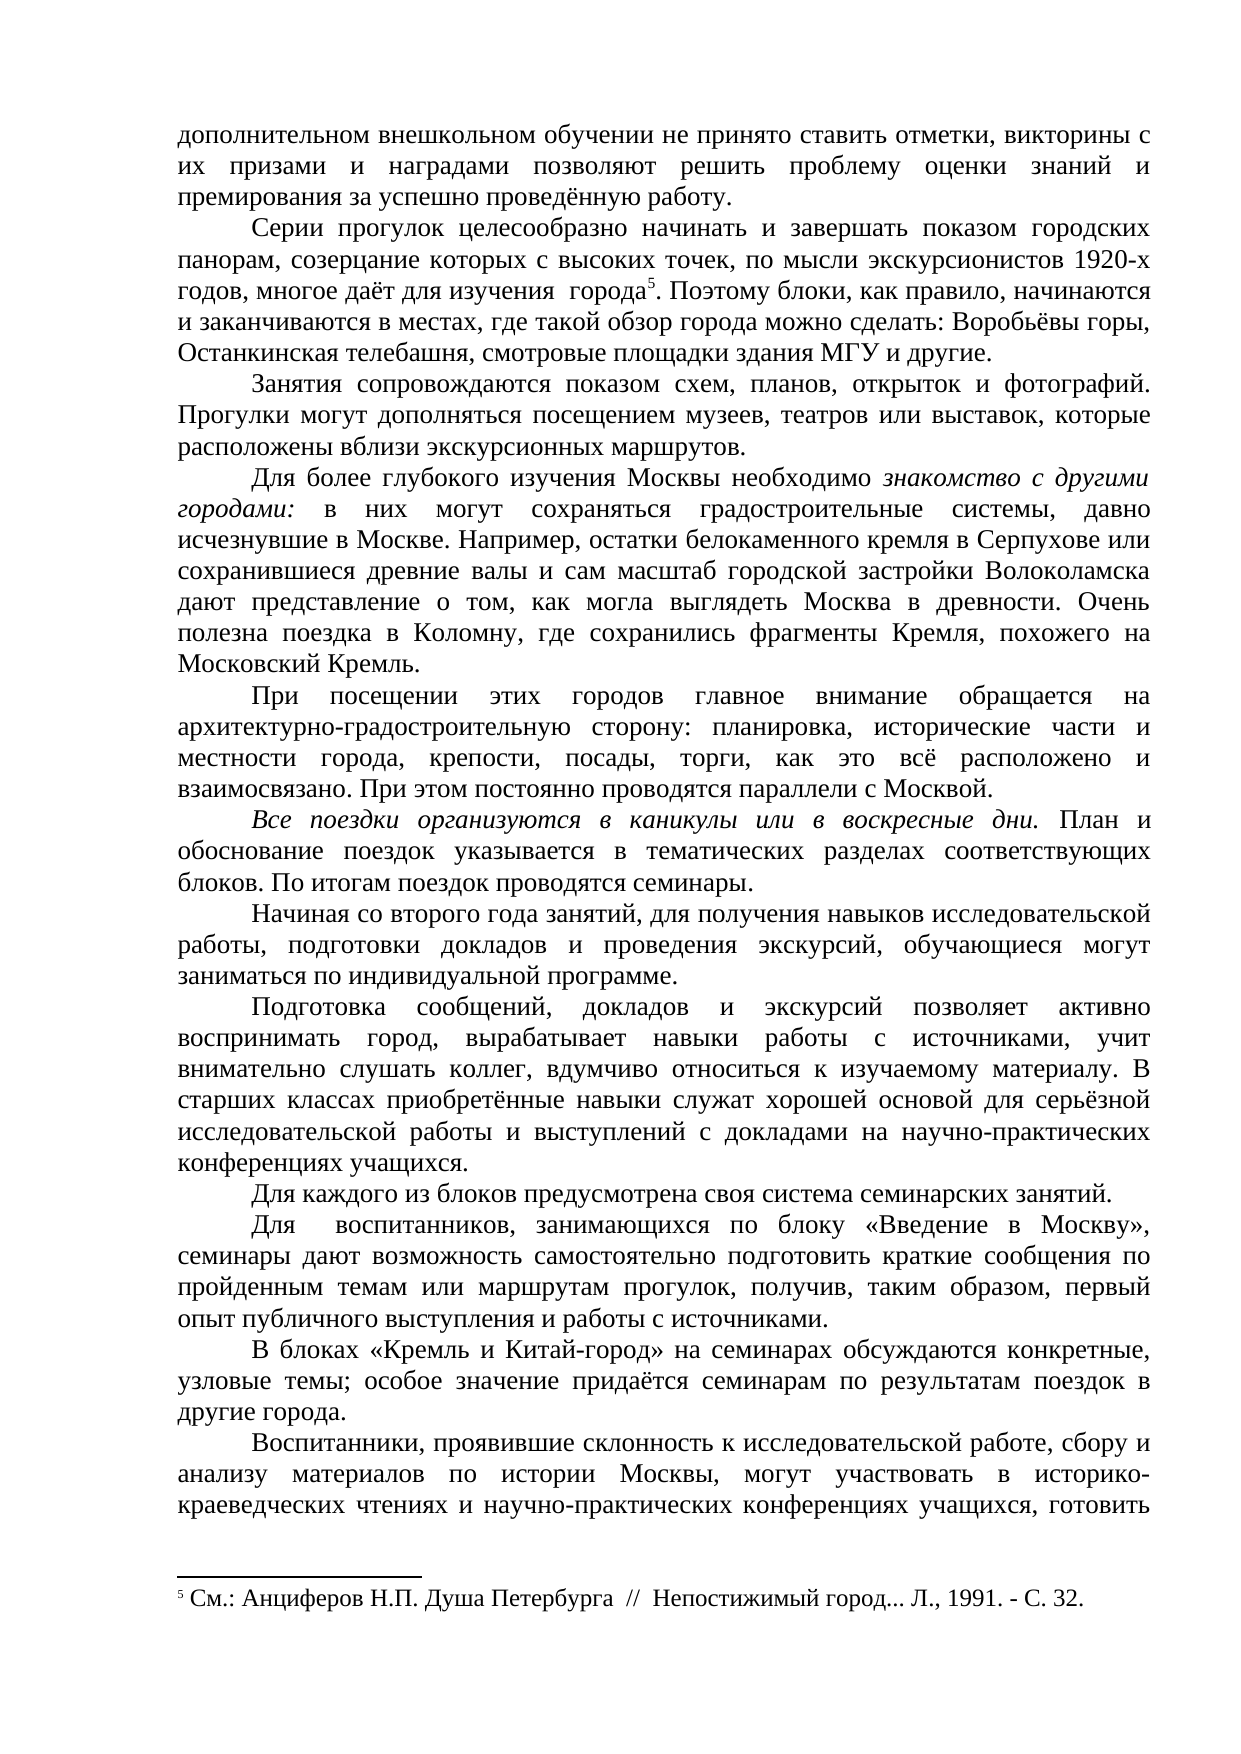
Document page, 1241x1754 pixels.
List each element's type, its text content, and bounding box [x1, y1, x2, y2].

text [177, 118, 1152, 212]
text При посещении этих городов главное внимание обращается на архитектурно-градостроительную сторону: планировка, исторические части и местности города, крепости, посады, торги, как это всё расположено и взаимосвязано. При этом постоянно проводятся параллели с Москвой. [177, 679, 1152, 803]
text Для воспитанников, занимающихся по блоку «Введение в Москву», семинары дают возможность самостоятельно подготовить краткие сообщения по пройденным темам или маршрутам прогулок, получив, таким образом, первый опыт публичного выступления и работы с источниками. [177, 1208, 1152, 1333]
text В блоках «Кремль и Китай-город» на семинарах обсуждаются конкретные, узловые темы; особое значение придаётся семинарам по результатам поездок в другие города. [177, 1333, 1152, 1426]
text Серии прогулок целесообразно начинать и завершать показом городских панорам, созерцание которых с высоких точек, по мысли экскурсионистов 1920-х годов, многое даёт для изучения города. Поэтому блоки, как правило, начинаются и заканчиваются в местах, где такой обзор города можно сделать: Воробьёвы горы, Останкинская телебашня, смотровые площадки здания МГУ и другие. [177, 212, 1152, 367]
text Занятия сопровождаются показом схем, планов, открыток и фотографий. Прогулки могут дополняться посещением музеев, театров или выставок, которые расположены вблизи экскурсионных маршрутов. [177, 367, 1152, 461]
text Начиная со второго года занятий, для получения навыков исследовательской работы, подготовки докладов и проведения экскурсий, обучающиеся могут заниматься по индивидуальной программе. [177, 897, 1152, 990]
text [177, 1426, 1152, 1520]
text Подготовка сообщений, докладов и экскурсий позволяет активно воспринимать город, вырабатывает навыки работы с источниками, учит внимательно слушать коллег, вдумчиво относиться к изучаемому материалу. В старших классах приобретённые навыки служат хорошей основой для серьёзной исследовательской работы и выступлений с докладами на научно-практических конференциях учащихся. [177, 990, 1152, 1177]
text Для более глубокого изучения Москвы необходимо знакомство с другими городами: в них могут сохраняться градостроительные системы, давно исчезнувшие в Москве. Например, остатки белокаменного кремля в Серпухове или сохранившиеся древние валы и сам масштаб городской застройки Волоколамска дают представление о том, как могла выглядеть Москва в древности. Очень полезна поездка в Коломну, где сохранились фрагменты Кремля, похожего на Московский Кремль. [177, 461, 1152, 679]
text Для каждого из блоков предусмотрена своя система семинарских занятий. [177, 1177, 1152, 1208]
text Все поездки организуются в каникулы или в воскресные дни. План и обоснование поездок указывается в тематических разделах соответствующих блоков. По итогам поездок проводятся семинары. [177, 803, 1152, 897]
